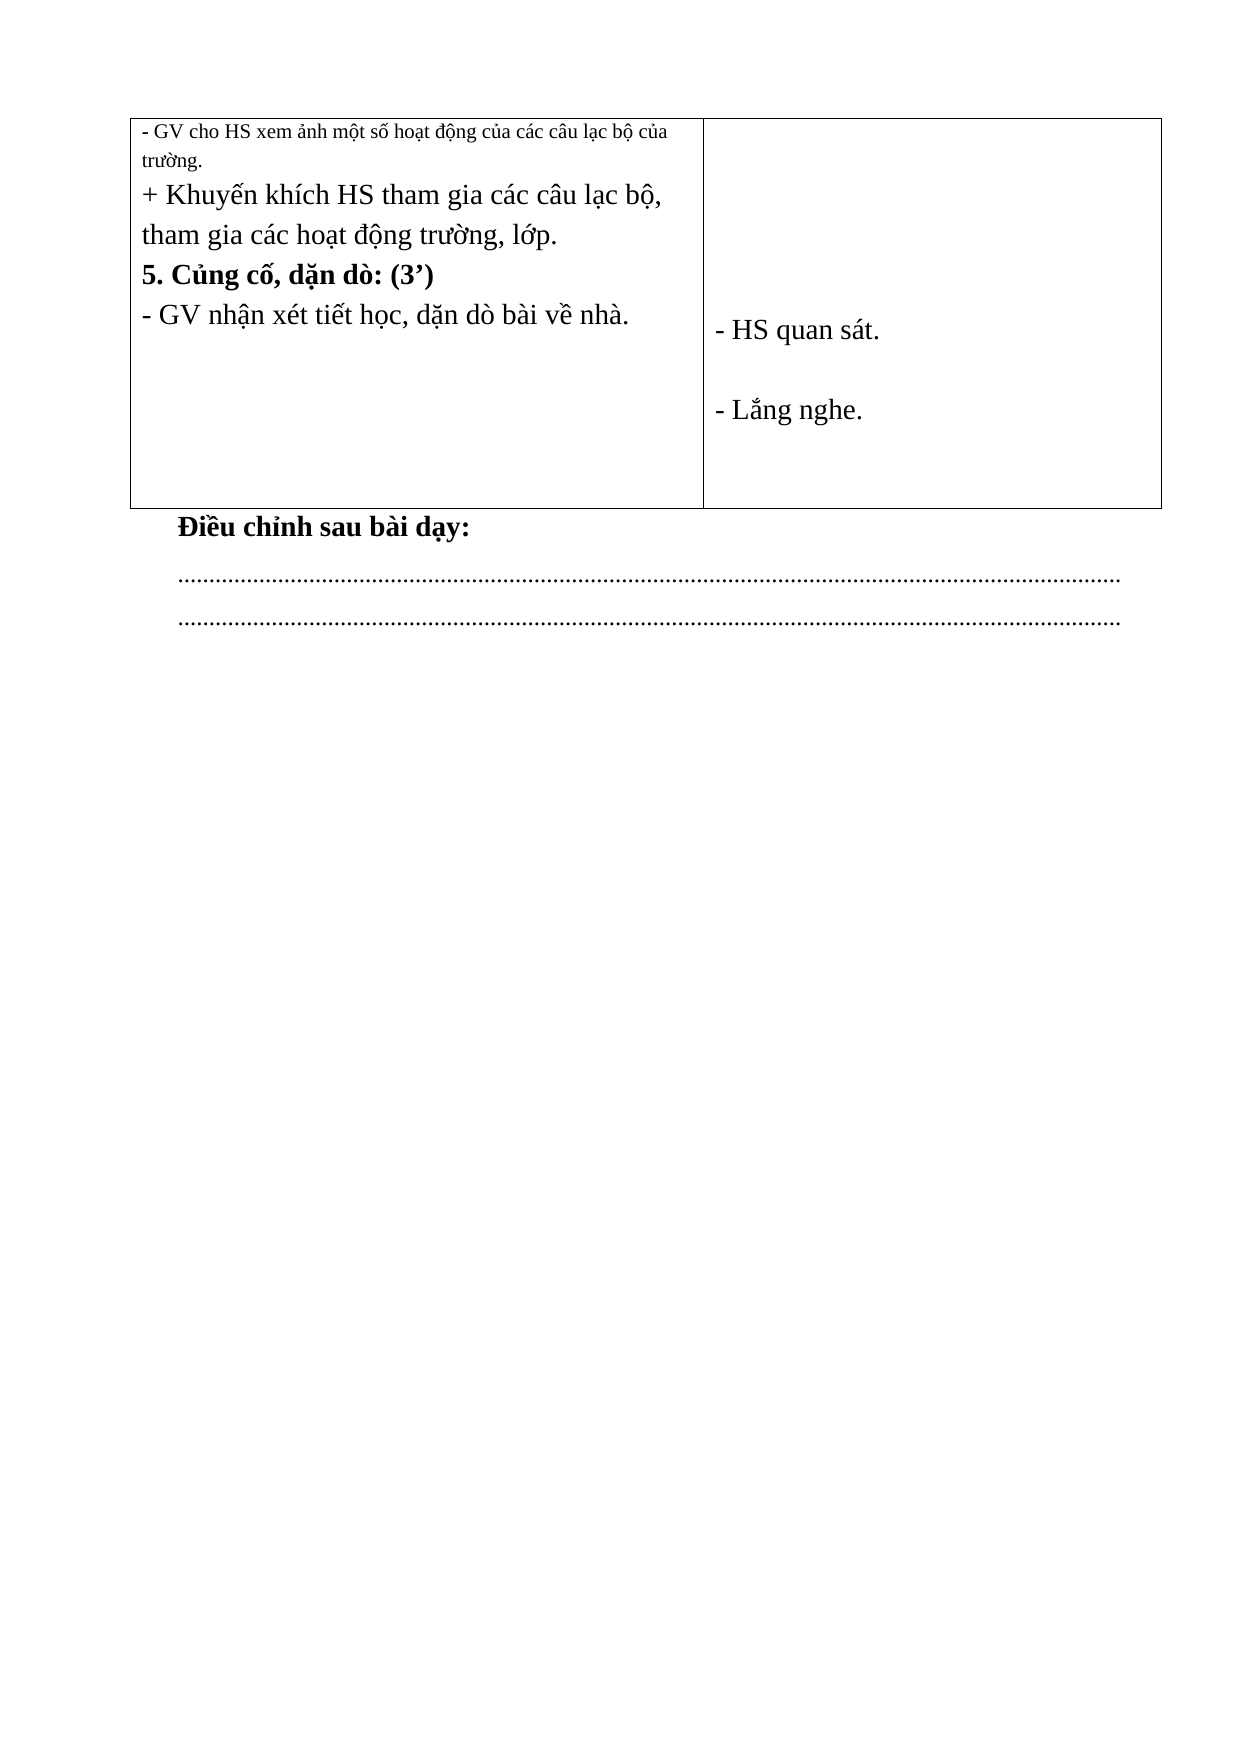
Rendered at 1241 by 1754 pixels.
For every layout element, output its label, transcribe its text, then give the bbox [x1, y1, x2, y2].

text .............................................................................................................................................................................................................................................................................................................. [177, 559, 1122, 631]
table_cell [131, 119, 703, 508]
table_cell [704, 119, 1161, 508]
text Điều chỉnh sau bài dạy: [177, 509, 1122, 542]
